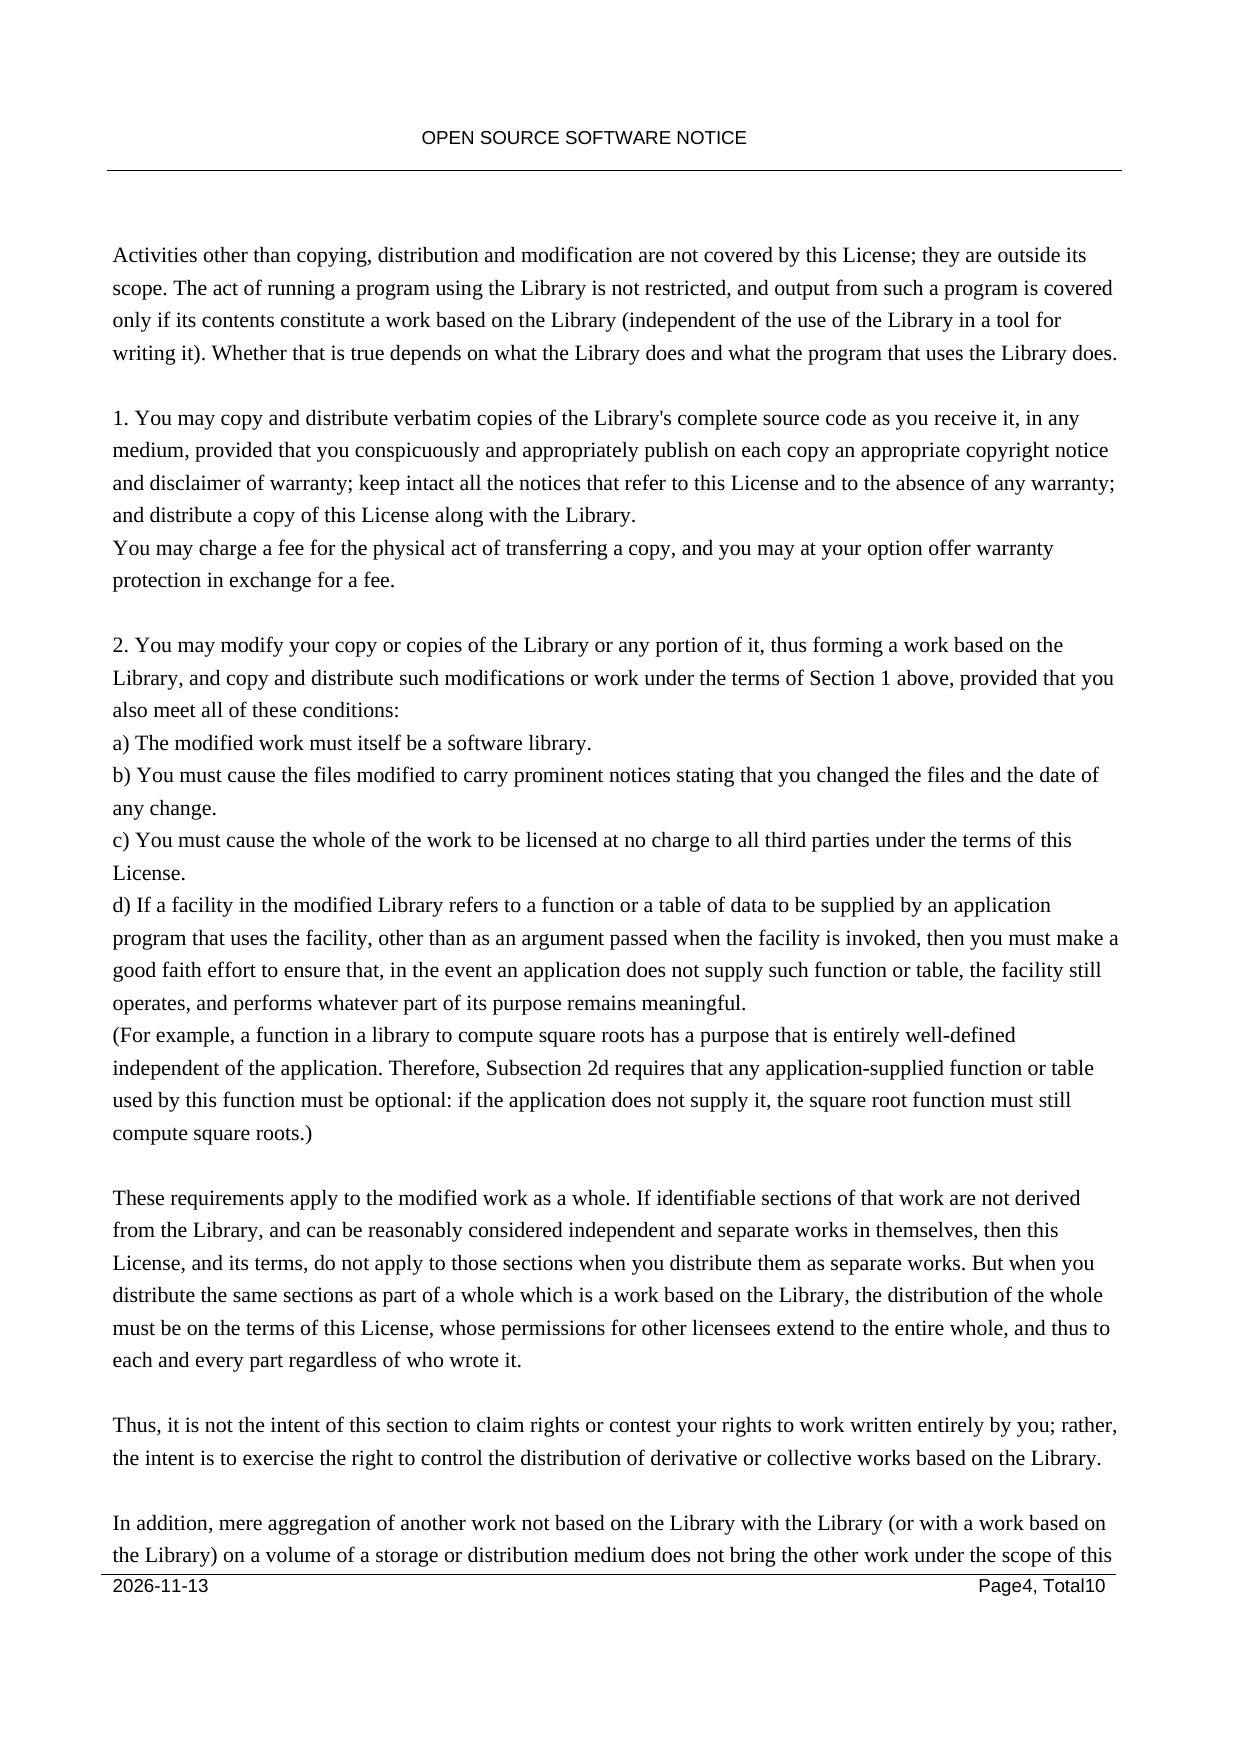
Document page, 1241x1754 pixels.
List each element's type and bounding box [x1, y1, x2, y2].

text [112, 206, 1128, 1571]
